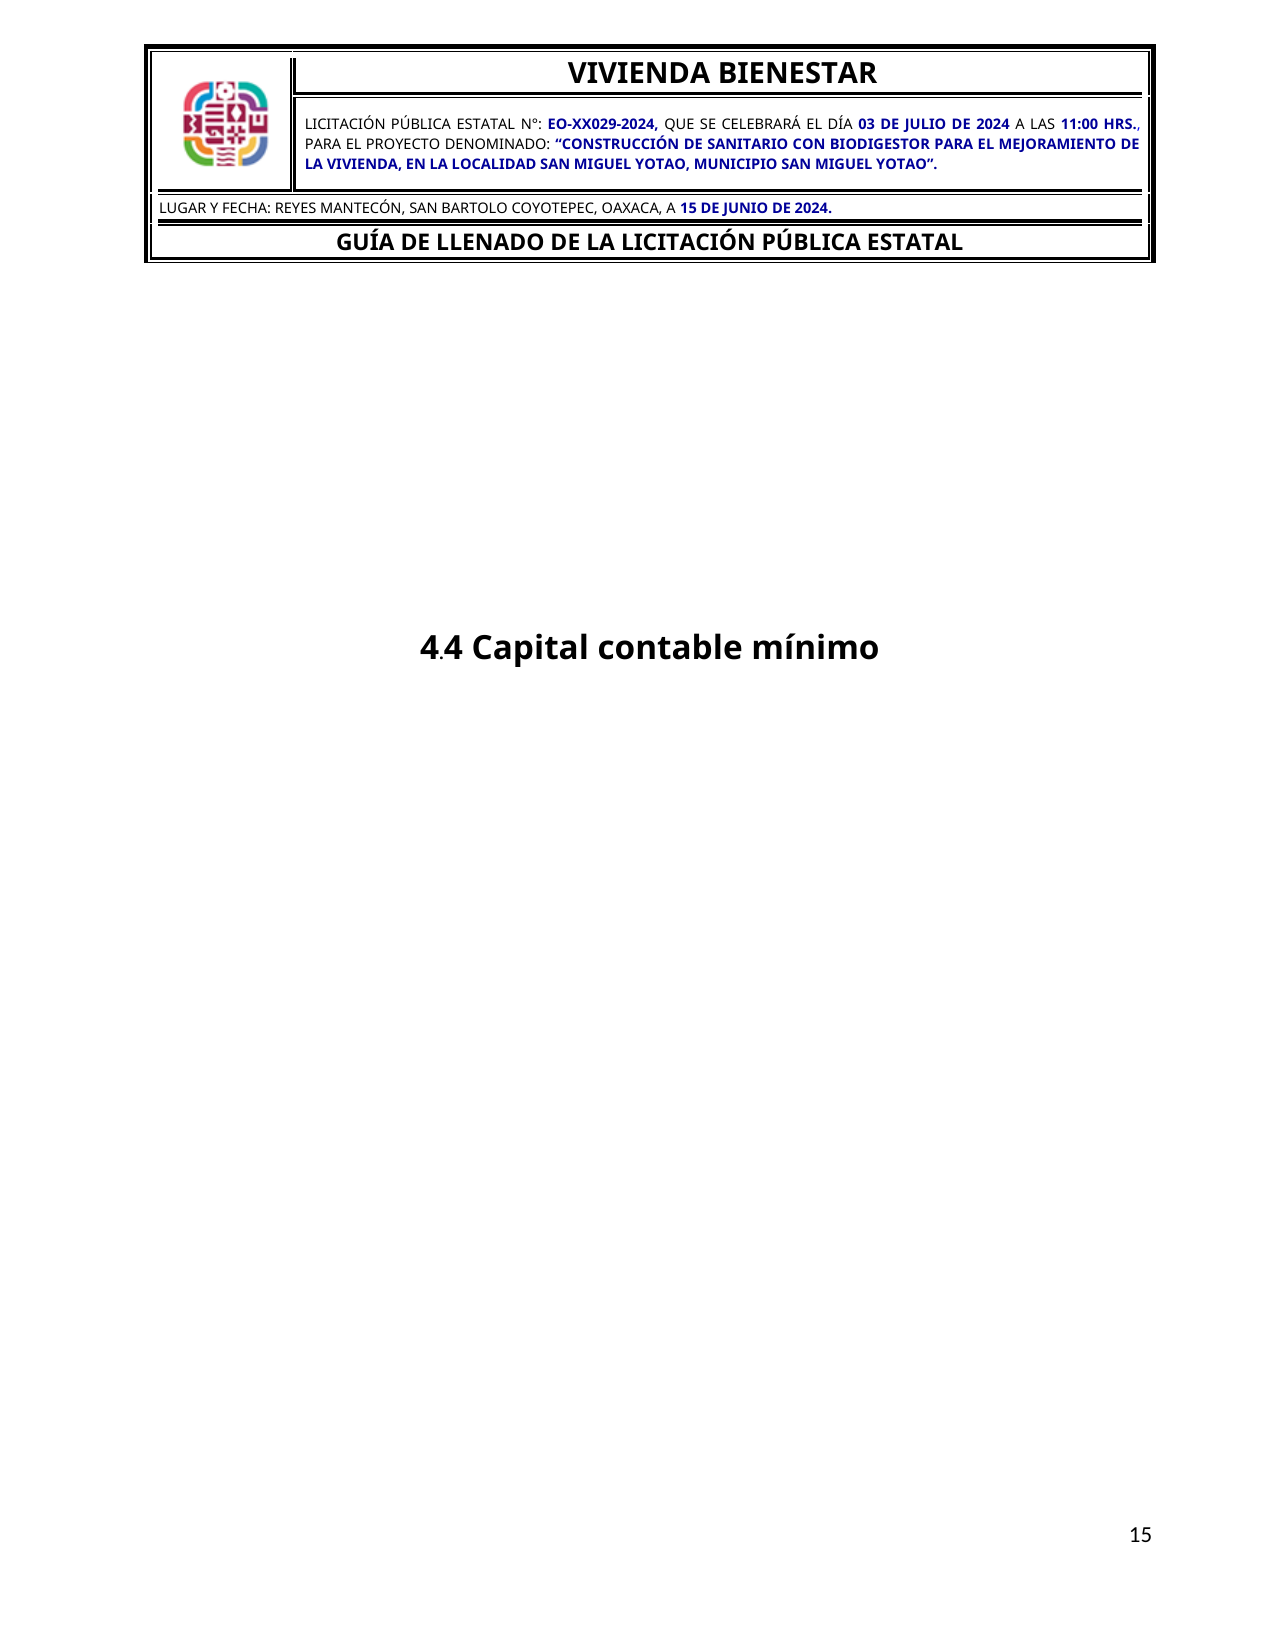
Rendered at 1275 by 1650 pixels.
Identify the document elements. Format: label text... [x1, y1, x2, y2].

picture [172, 73, 279, 172]
text 4.4 Capital contable mínimo [148, 623, 1152, 669]
